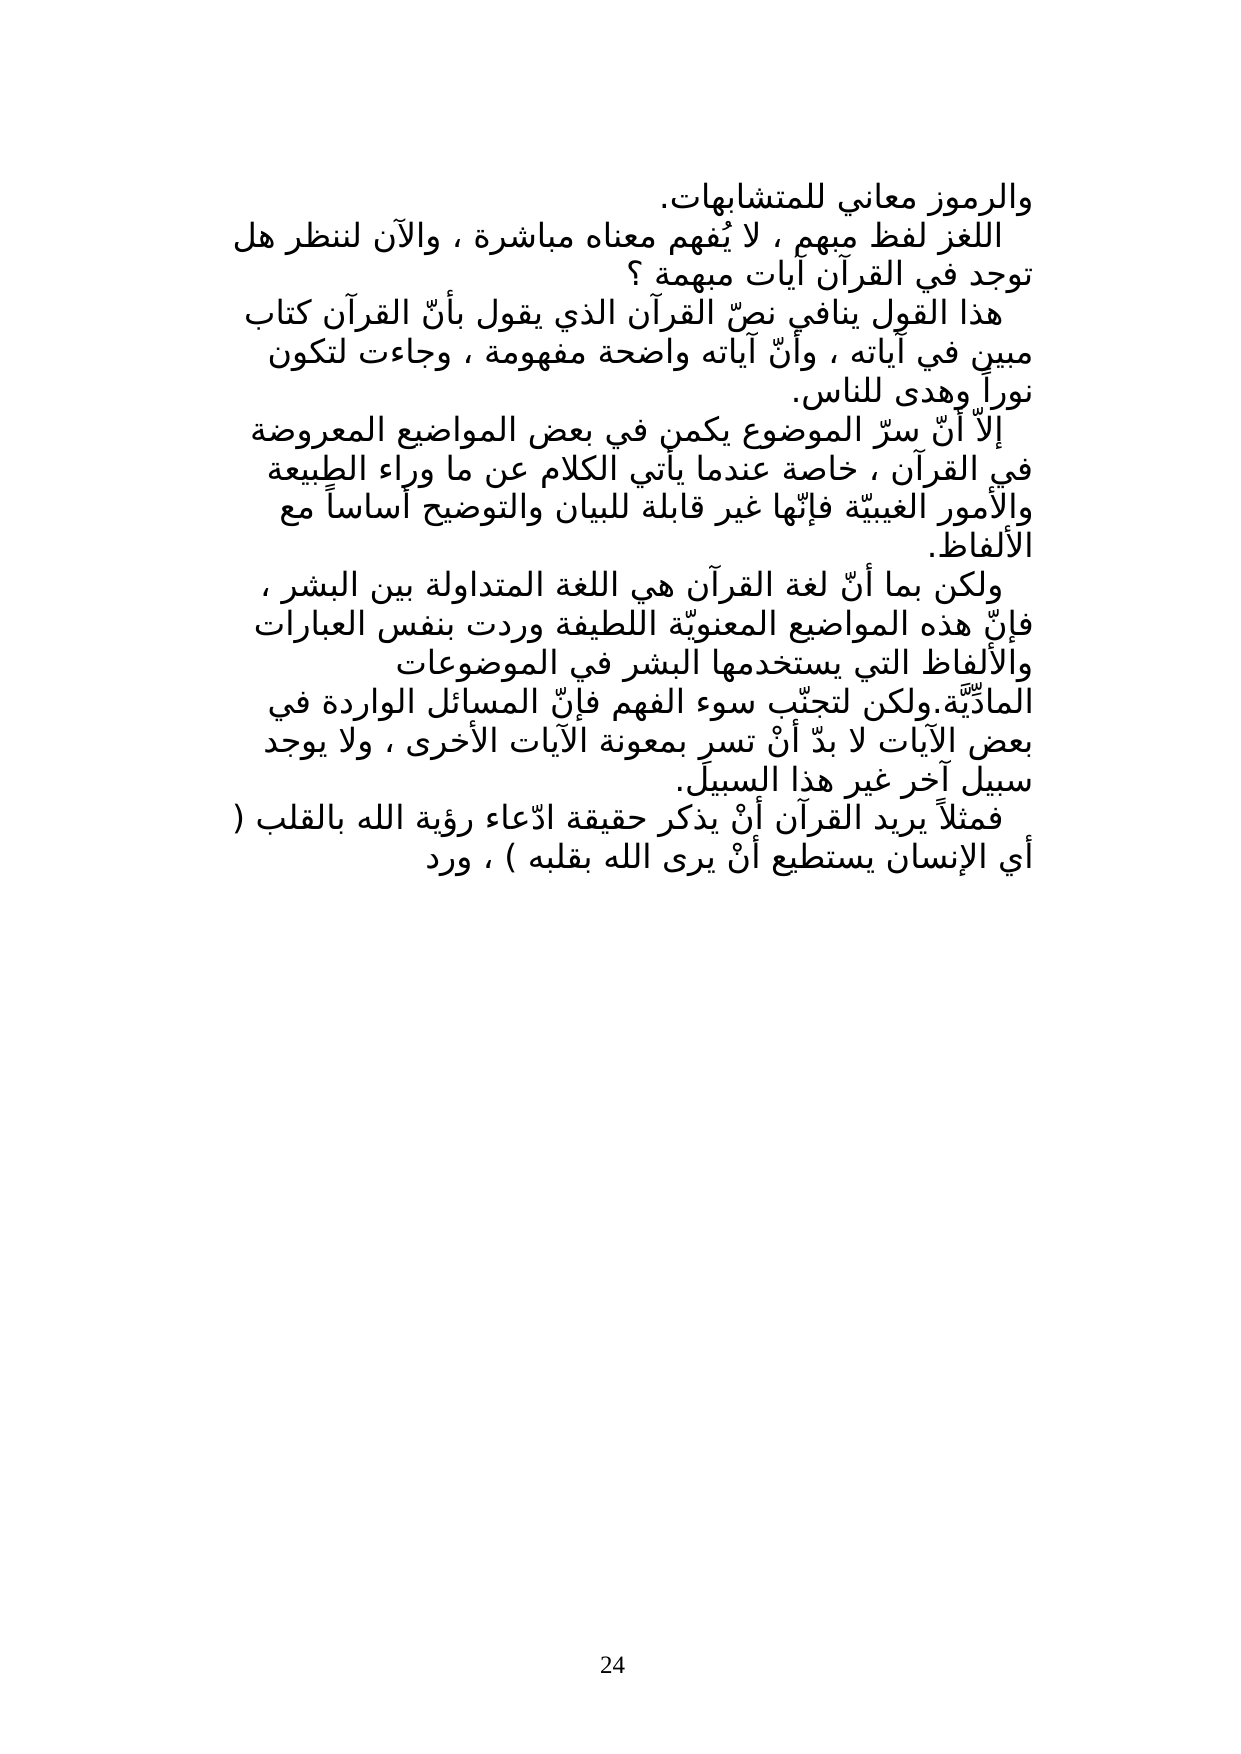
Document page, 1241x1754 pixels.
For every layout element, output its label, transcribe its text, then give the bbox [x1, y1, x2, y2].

text ولكن بما أنّ لغة القرآن هي اللغة المتداولة بين البشر ، فإنّ هذه المواضيع المعنويّة اللطيفة وردت بنفس العبارات والألفاظ التي يستخدمها البشر في الموضوعات المادِّيَّة.ولكن لتجنّب سوء الفهم فإنّ المسائل الواردة في بعض الآيات لا بدّ أنْ تسرِ بمعونة الآيات الأخرى ، ولا يوجد سبيل آخر غير هذا السبيل. [222, 566, 1033, 799]
text هذا القول ينافي نصّ القرآن الذي يقول بأنّ القرآن كتاب مبين في آياته ، وأنّ آياته واضحة مفهومة ، وجاءت لتكون نوراً وهدى للناس. [222, 294, 1033, 410]
text اللغز لفظ مبهم ، لا يُفهم معناه مباشرة ، والآن لننظر هل توجد في القرآن آيات مبهمة ؟ [222, 216, 1033, 294]
text إلاّ أنّ سرّ الموضوع يكمن في بعض المواضيع المعروضة في القرآن ، خاصة عندما يأتي الكلام عن ما وراء الطبيعة والأمور الغيبيّة فإنّها غير قابلة للبيان والتوضيح أساساً مع الألفاظ. [222, 410, 1033, 566]
text فمثلاً يريد القرآن أنْ يذكر حقيقة ادّعاء رؤية الله بالقلب ( أي الإنسان يستطيع أنْ يرى الله بقلبه ) ، ورد [222, 799, 1033, 877]
text والرموز معاني للمتشابهات. [222, 177, 1033, 216]
